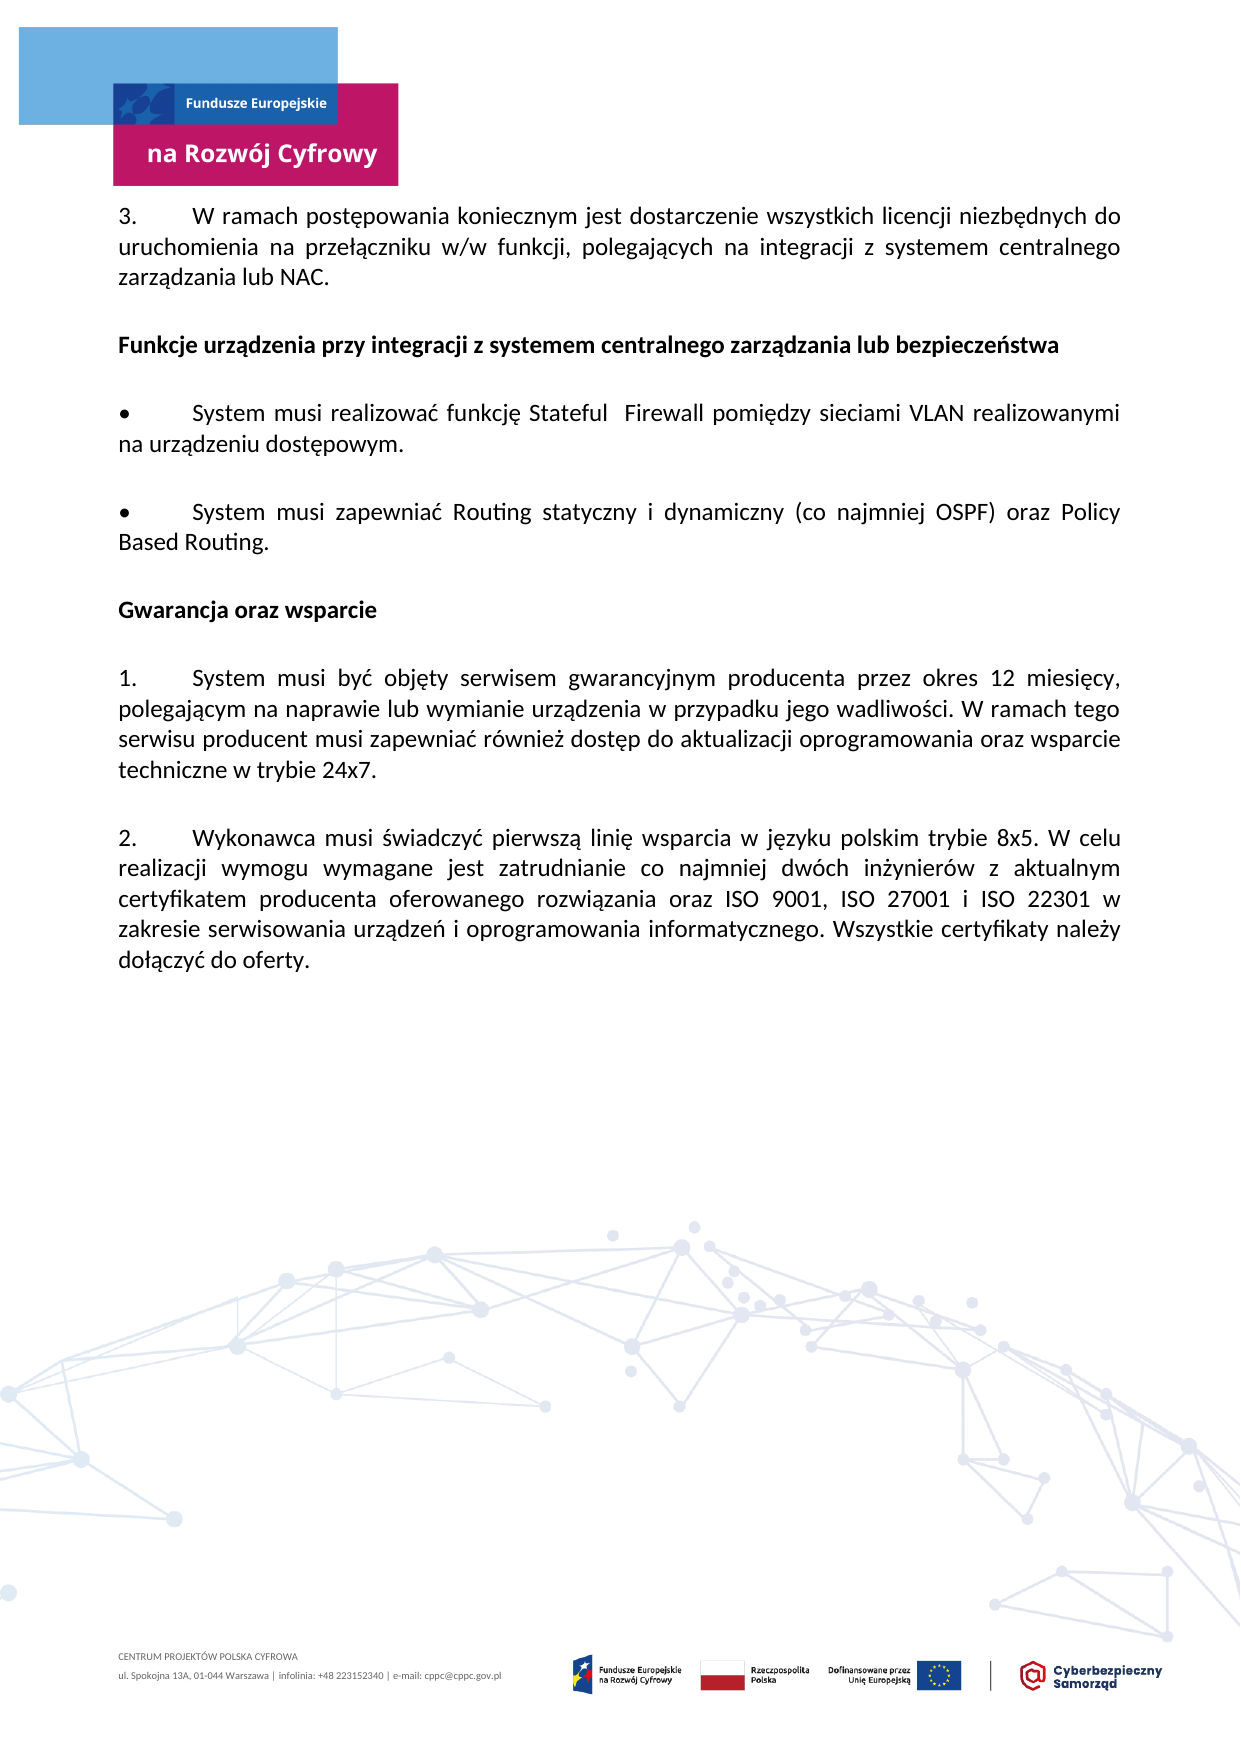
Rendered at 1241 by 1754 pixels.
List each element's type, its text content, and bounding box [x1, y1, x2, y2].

picture [0, 1221, 1240, 1754]
text 3. W ramach postępowania koniecznym jest dostarczenie wszystkich licencji niezbędnych do uruchomienia na przełączniku w/w funkcji, polegających na integracji z systemem centralnego zarządzania lub NAC. [118, 200, 1122, 292]
text Gwarancja oraz wsparcie [118, 594, 1122, 625]
text 1. System musi być objęty serwisem gwarancyjnym producenta przez okres 12 miesięcy, polegającym na naprawie lub wymianie urządzenia w przypadku jego wadliwości. W ramach tego serwisu producent musi zapewniać również dostęp do aktualizacji oprogramowania oraz wsparcie techniczne w trybie 24x7. [118, 662, 1122, 784]
picture [18, 27, 399, 186]
text Funkcje urządzenia przy integracji z systemem centralnego zarządzania lub bezpieczeństwa [118, 329, 1122, 360]
text 2. Wykonawca musi świadczyć pierwszą linię wsparcia w języku polskim trybie 8x5. W celu realizacji wymogu wymagane jest zatrudnianie co najmniej dwóch inżynierów z aktualnym certyfikatem producenta oferowanego rozwiązania oraz ISO 9001, ISO 27001 i ISO 22301 w zakresie serwisowania urządzeń i oprogramowania informatycznego. Wszystkie certyfikaty należy dołączyć do oferty. [118, 822, 1122, 974]
text • System musi realizować funkcję Stateful Firewall pomiędzy sieciami VLAN realizowanymi na urządzeniu dostępowym. [118, 397, 1122, 458]
text • System musi zapewniać Routing statyczny i dynamiczny (co najmniej OSPF) oraz Policy Based Routing. [118, 496, 1122, 557]
